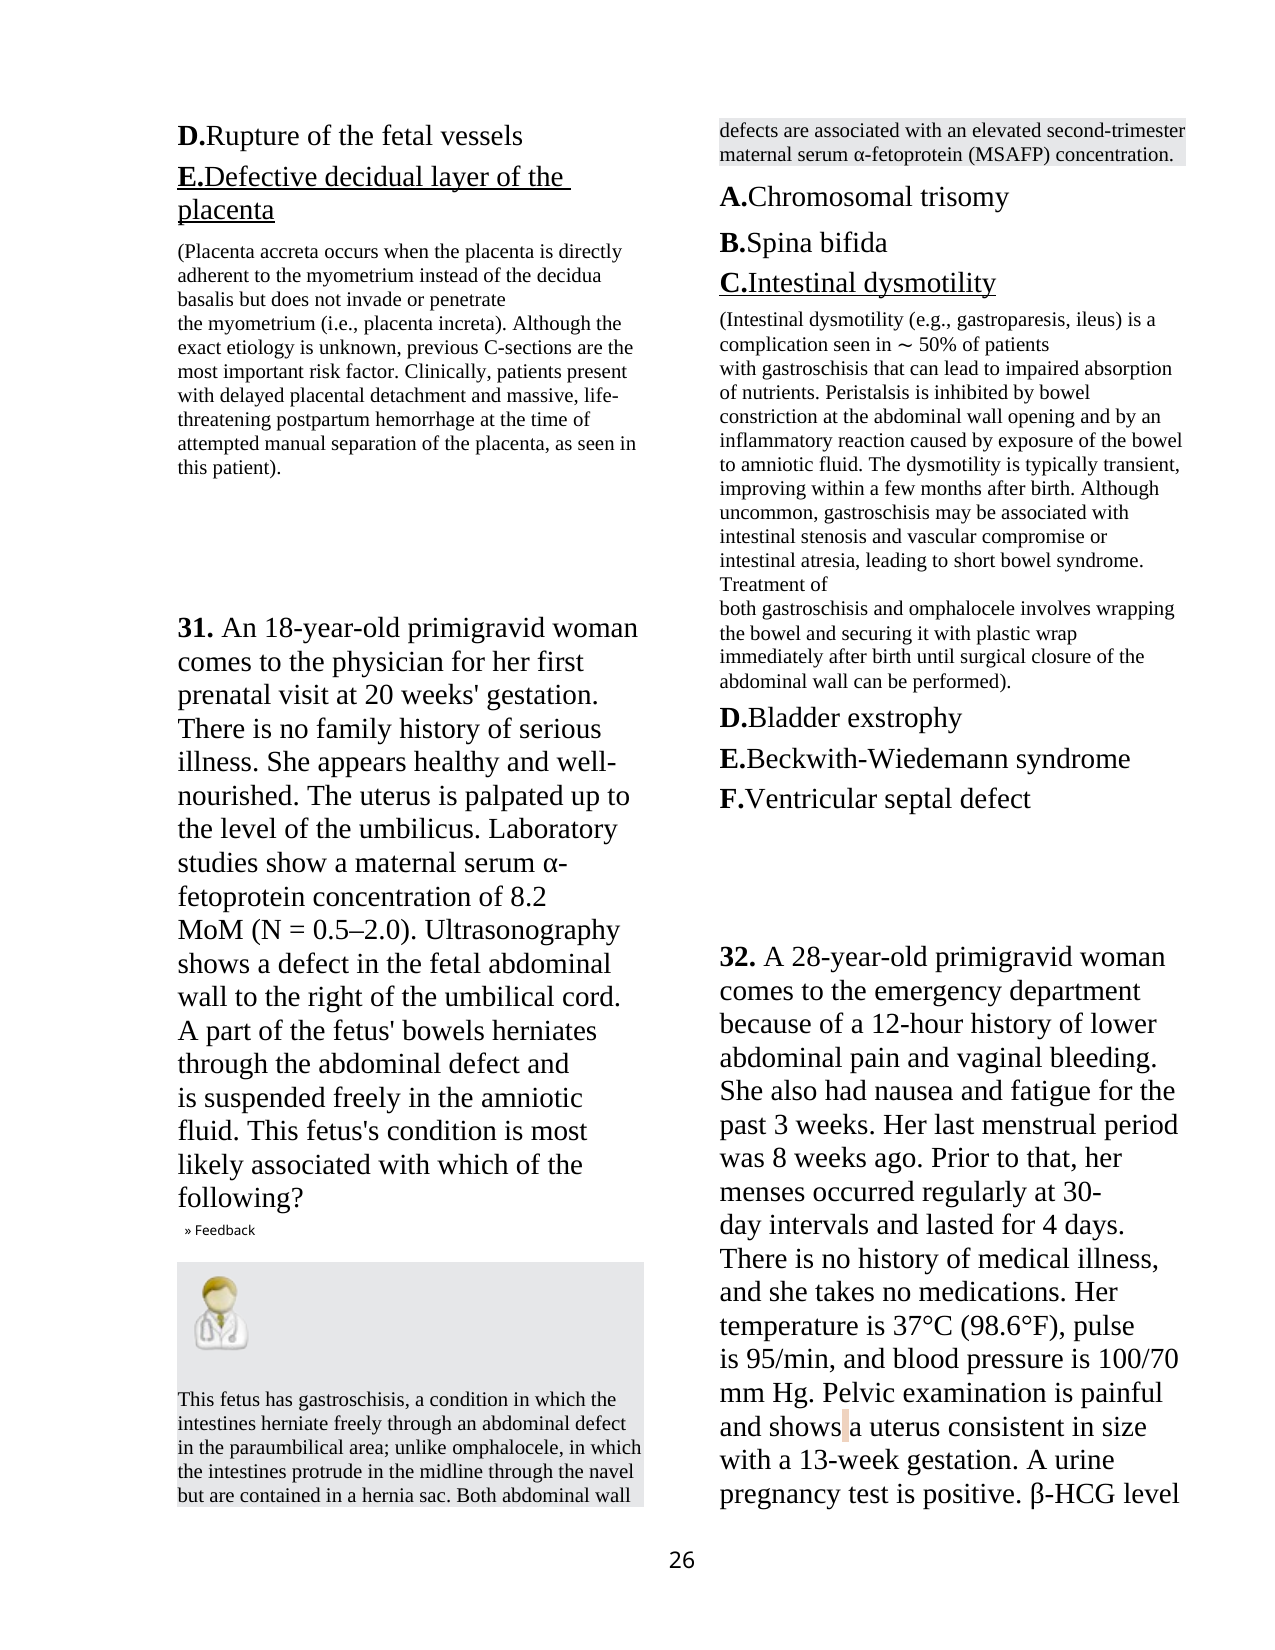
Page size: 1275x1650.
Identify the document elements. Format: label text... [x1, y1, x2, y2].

text This fetus has gastroschisis, a condition in which the intestines herniate freely through an abdominal defect in the paraumbilical area; unlike omphalocele, in which the intestines protrude in the midline through the navel but are contained in a hernia sac. Both abdominal wall defects are associated with an elevated second-trimester maternal serum α-fetoprotein (MSAFP) concentration. [177, 1387, 644, 1507]
text F.Ventricular septal defect [719, 782, 1186, 815]
picture [177, 1262, 265, 1362]
text A.Chromosomal trisomy [719, 179, 1186, 212]
text D.Rupture of the fetal vessels [177, 118, 644, 152]
text E.Defective decidual layer of the placenta [177, 159, 644, 226]
text (Intestinal dysmotility (e.g., gastroparesis, ileus) is a complication seen in ∼ 50% of patients with gastroschisis that can lead to impaired absorption of nutrients. Peristalsis is inhibited by bowel constriction at the abdominal wall opening and by an inflammatory reaction caused by exposure of the bowel to amniotic fluid. The dysmotility is typically transient, improving within a few months after birth. Although uncommon, gastroschisis may be associated with intestinal stenosis and vascular compromise or intestinal atresia, leading to short bowel syndrome. Treatment of both gastroschisis and omphalocele involves wrapping the bowel and securing it with plastic wrap immediately after birth until surgical closure of the abdominal wall can be performed). [719, 306, 1186, 693]
text C.Intestinal dysmotility [719, 266, 1186, 299]
text (Placenta accreta occurs when the placenta is directly adherent to the myometrium instead of the decidua basalis but does not invade or penetrate the myometrium (i.e., placenta increta). Although the exact etiology is unknown, previous C-sections are the most important risk factor. Clinically, patients present with delayed placental detachment and massive, life-threatening postpartum hemorrhage at the time of attempted manual separation of the placenta, as seen in this patient). [177, 238, 644, 479]
text » Feedback [177, 1220, 644, 1239]
text 31. An 18-year-old primigravid woman comes to the physician for her first prenatal visit at 20 weeks' gestation. There is no family history of serious illness. She appears healthy and well-nourished. The uterus is palpated up to the level of the umbilicus. Laboratory studies show a maternal serum α-fetoprotein concentration of 8.2 MoM (N = 0.5–2.0). Ultrasonography shows a defect in the fetal abdominal wall to the right of the umbilical cord. A part of the fetus' bowels herniates through the abdominal defect and is suspended freely in the amniotic fluid. This fetus's condition is most likely associated with which of the following? [177, 610, 644, 1214]
text B.Spina bifida [719, 225, 1186, 258]
text D.Bladder exstrophy [719, 700, 1186, 733]
text E.Beckwith-Wiedemann syndrome [719, 741, 1186, 774]
